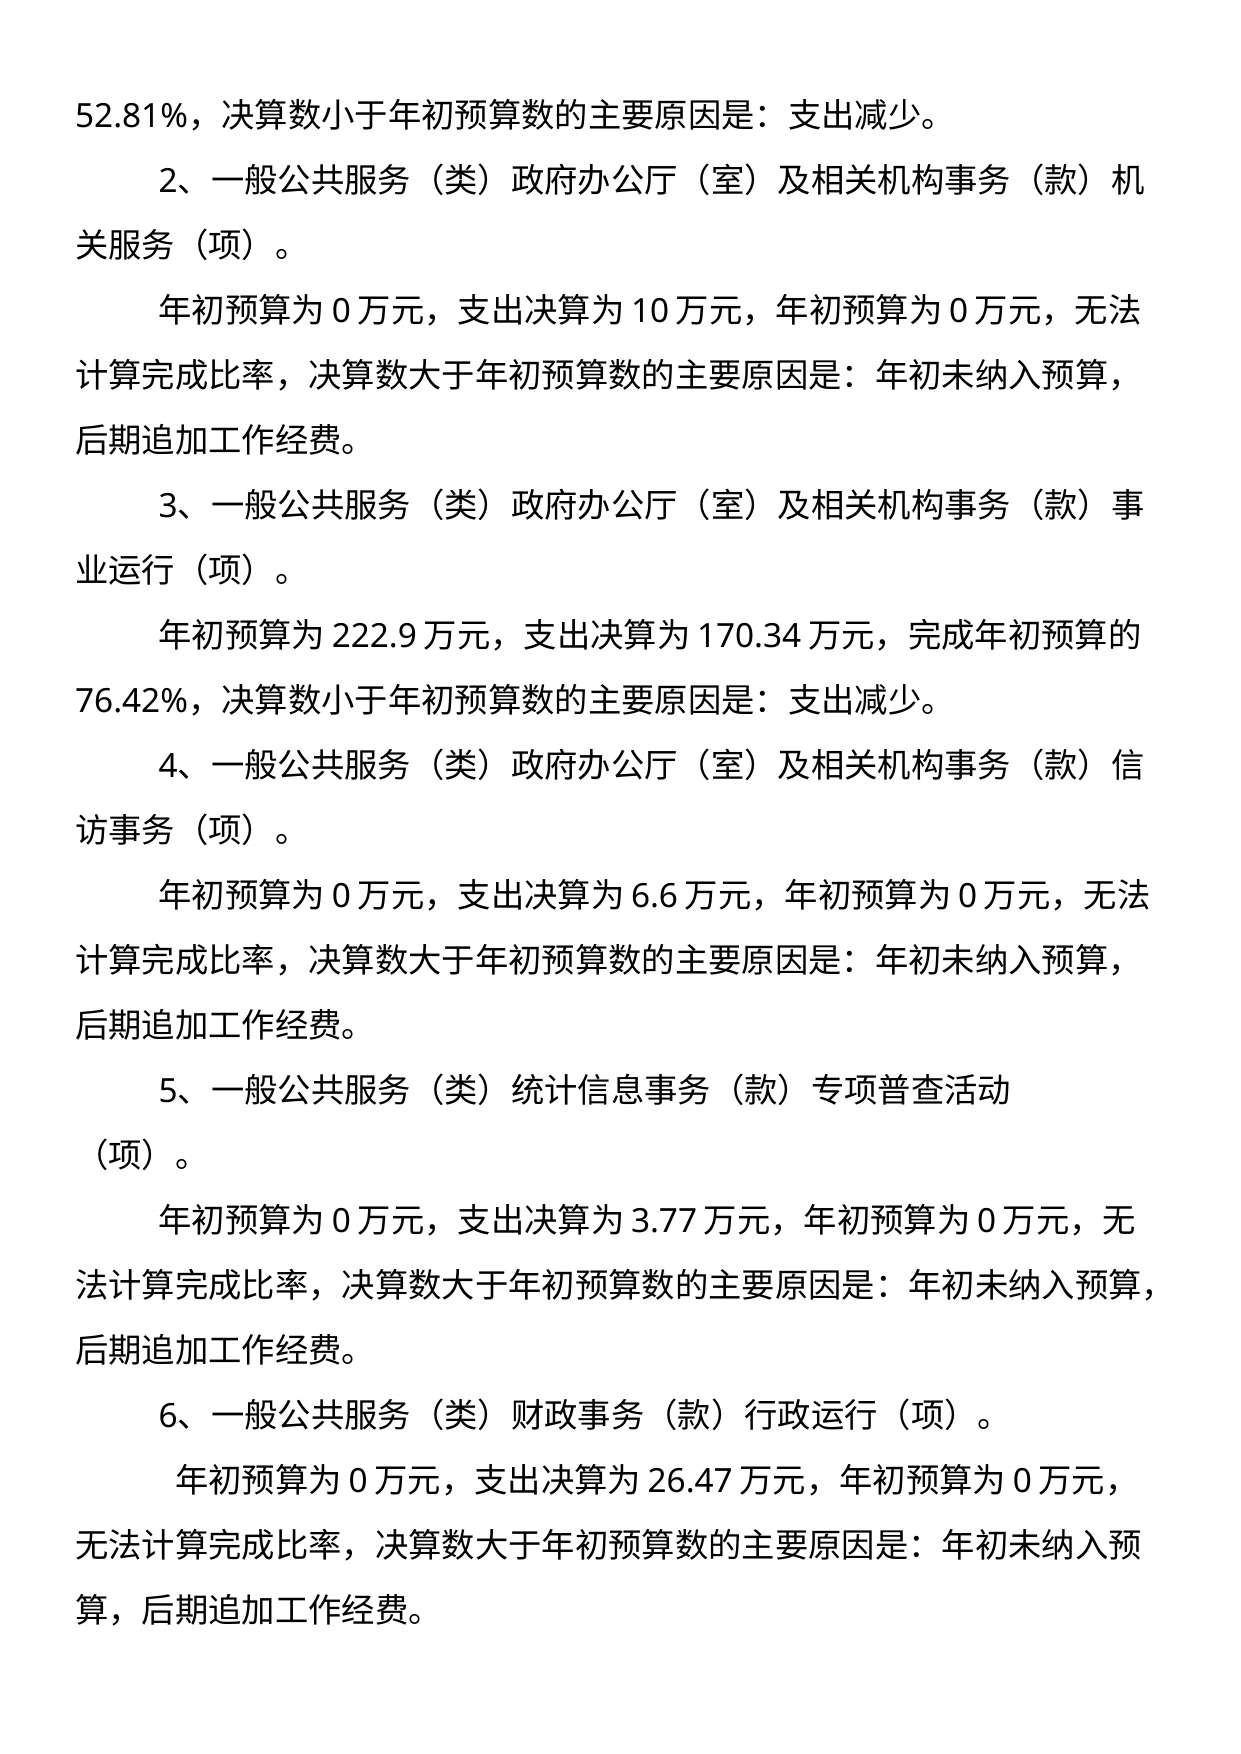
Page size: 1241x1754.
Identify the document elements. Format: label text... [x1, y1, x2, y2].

text 2、一般公共服务（类）政府办公厅（室）及相关机构事务（款）机关服务（项）。 [75, 146, 1165, 276]
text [75, 81, 1165, 146]
text 年初预算为0万元，支出决算为26.47万元，年初预算为0万元，无法计算完成比率，决算数大于年初预算数的主要原因是：年初未纳入预算，后期追加工作经费。 [75, 1446, 1165, 1641]
text 3、一般公共服务（类）政府办公厅（室）及相关机构事务（款）事业运行（项）。 [75, 471, 1165, 601]
text 年初预算为0万元，支出决算为10万元，年初预算为0万元，无法计算完成比率，决算数大于年初预算数的主要原因是：年初未纳入预算，后期追加工作经费。 [75, 276, 1165, 471]
text 年初预算为0万元，支出决算为6.6万元，年初预算为0万元，无法计算完成比率，决算数大于年初预算数的主要原因是：年初未纳入预算，后期追加工作经费。 [75, 861, 1165, 1056]
text 4、一般公共服务（类）政府办公厅（室）及相关机构事务（款）信访事务（项）。 [75, 731, 1165, 861]
text 5、一般公共服务（类）统计信息事务（款）专项普查活动 （项）。 [75, 1056, 1165, 1186]
text 6、一般公共服务（类）财政事务（款）行政运行（项）。 [75, 1381, 1165, 1446]
text 年初预算为0万元，支出决算为3.77万元，年初预算为0万元，无法计算完成比率，决算数大于年初预算数的主要原因是：年初未纳入预算，后期追加工作经费。 [75, 1186, 1165, 1381]
text 年初预算为222.9万元，支出决算为170.34万元，完成年初预算的76.42%，决算数小于年初预算数的主要原因是：支出减少。 [75, 601, 1165, 731]
